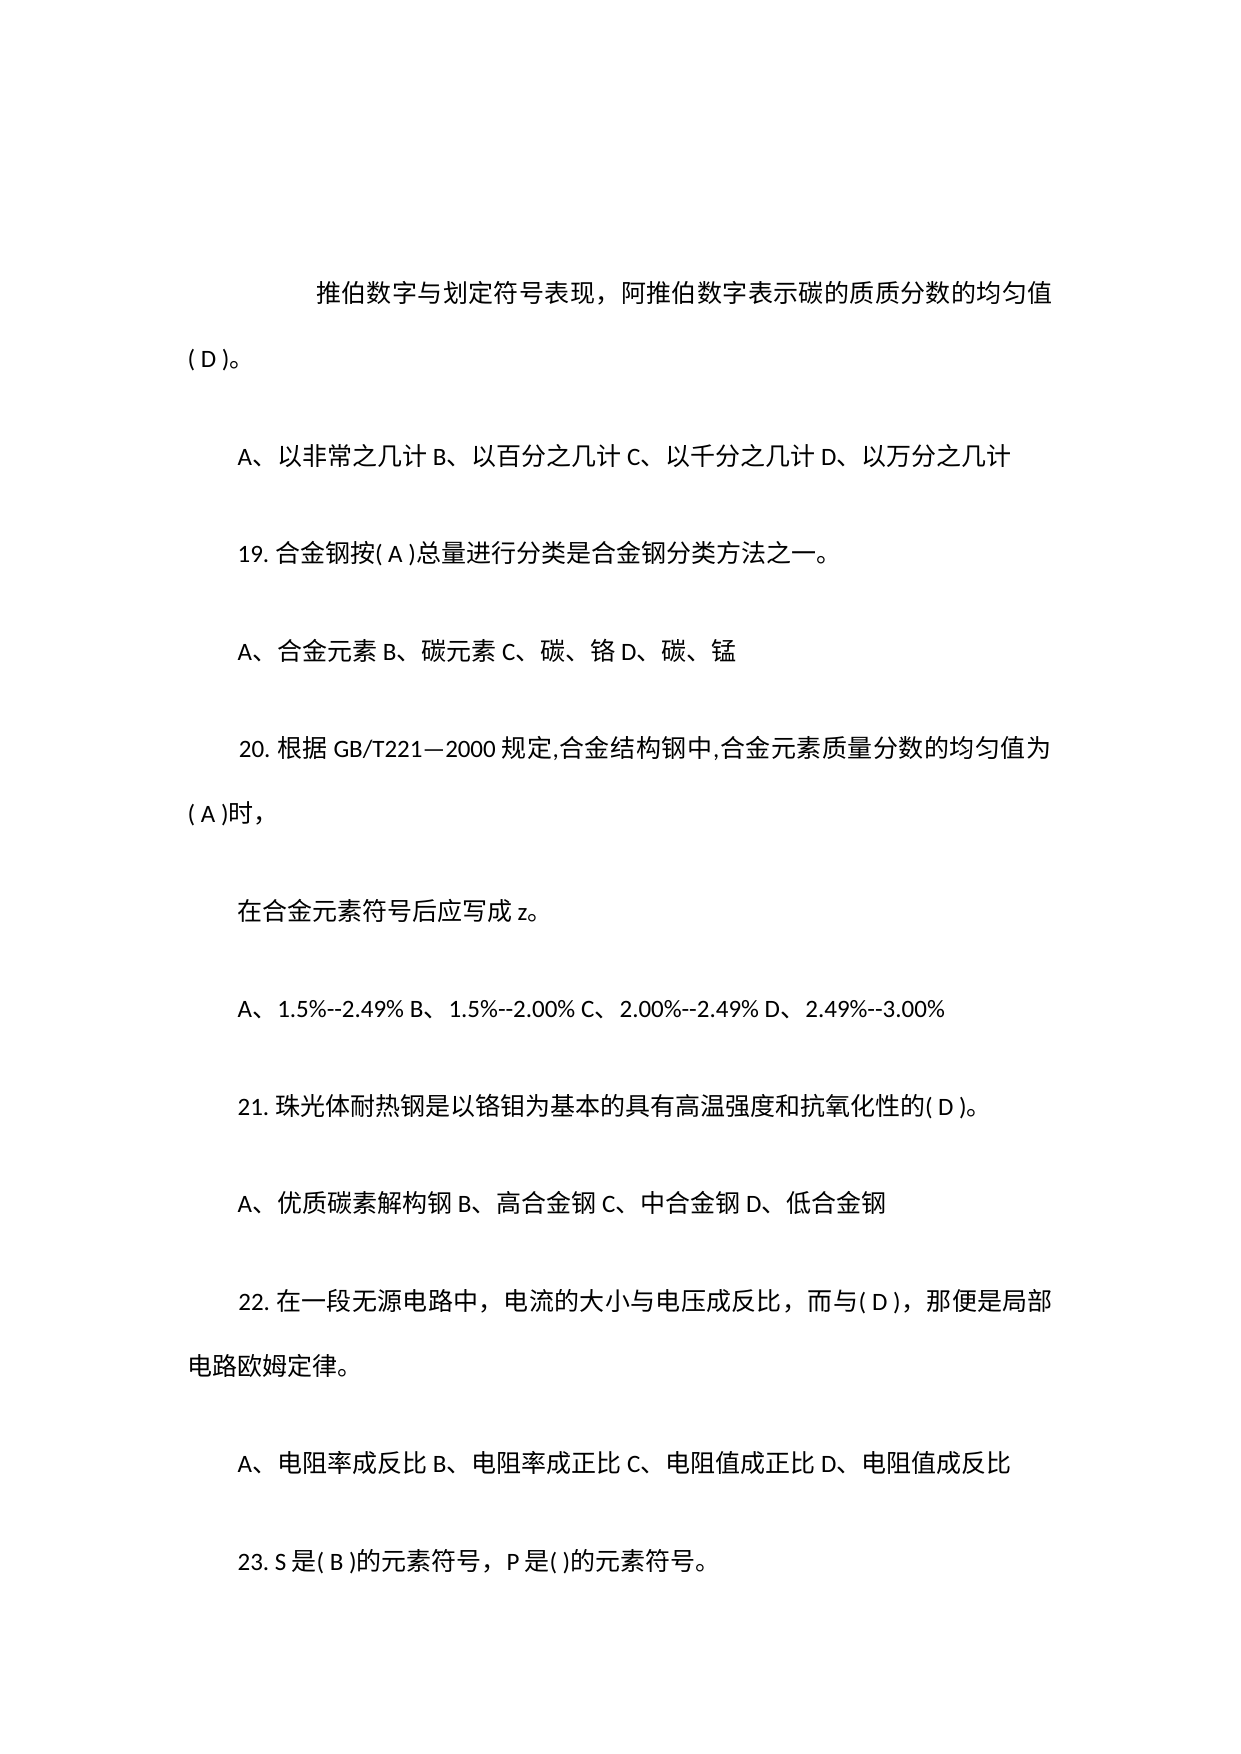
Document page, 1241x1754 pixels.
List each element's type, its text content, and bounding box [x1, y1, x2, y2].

text 20. 根据GB/T221—2000规定,合金结构钢中,合金元素质量分数的均匀值为( A )时， [187, 714, 1053, 844]
text A、电阻率成反比 B、电阻率成正比 C、电阻值成正比 D、电阻值成反比 [187, 1429, 1053, 1494]
text A、1.5%--2.49% B、1.5%--2.00% C、2.00%--2.49% D、2.49%--3.00% [187, 974, 1053, 1039]
text 21. 珠光体耐热钢是以铬钼为基本的具有高温强度和抗氧化性的( D )。 [187, 1072, 1053, 1137]
text 推伯数字与划定符号表现，阿推伯数字表示碳的质质分数的均匀值( D )。 [187, 259, 1053, 389]
text A、合金元素 B、碳元素 C、碳、铬 D、碳、锰 [187, 617, 1053, 682]
text A、优质碳素解构钢 B、高合金钢 C、中合金钢 D、低合金钢 [187, 1169, 1053, 1234]
text 23. S是( B )的元素符号，P是( )的元素符号。 [187, 1527, 1053, 1592]
text A、以非常之几计 B、以百分之几计 C、以千分之几计 D、以万分之几计 [187, 422, 1053, 487]
text 22. 在一段无源电路中，电流的大小与电压成反比，而与( D )，那便是局部电路欧姆定律。 [187, 1267, 1053, 1397]
text 19. 合金钢按( A )总量进行分类是合金钢分类方法之一。 [187, 519, 1053, 584]
text 在合金元素符号后应写成z。 [187, 877, 1053, 942]
